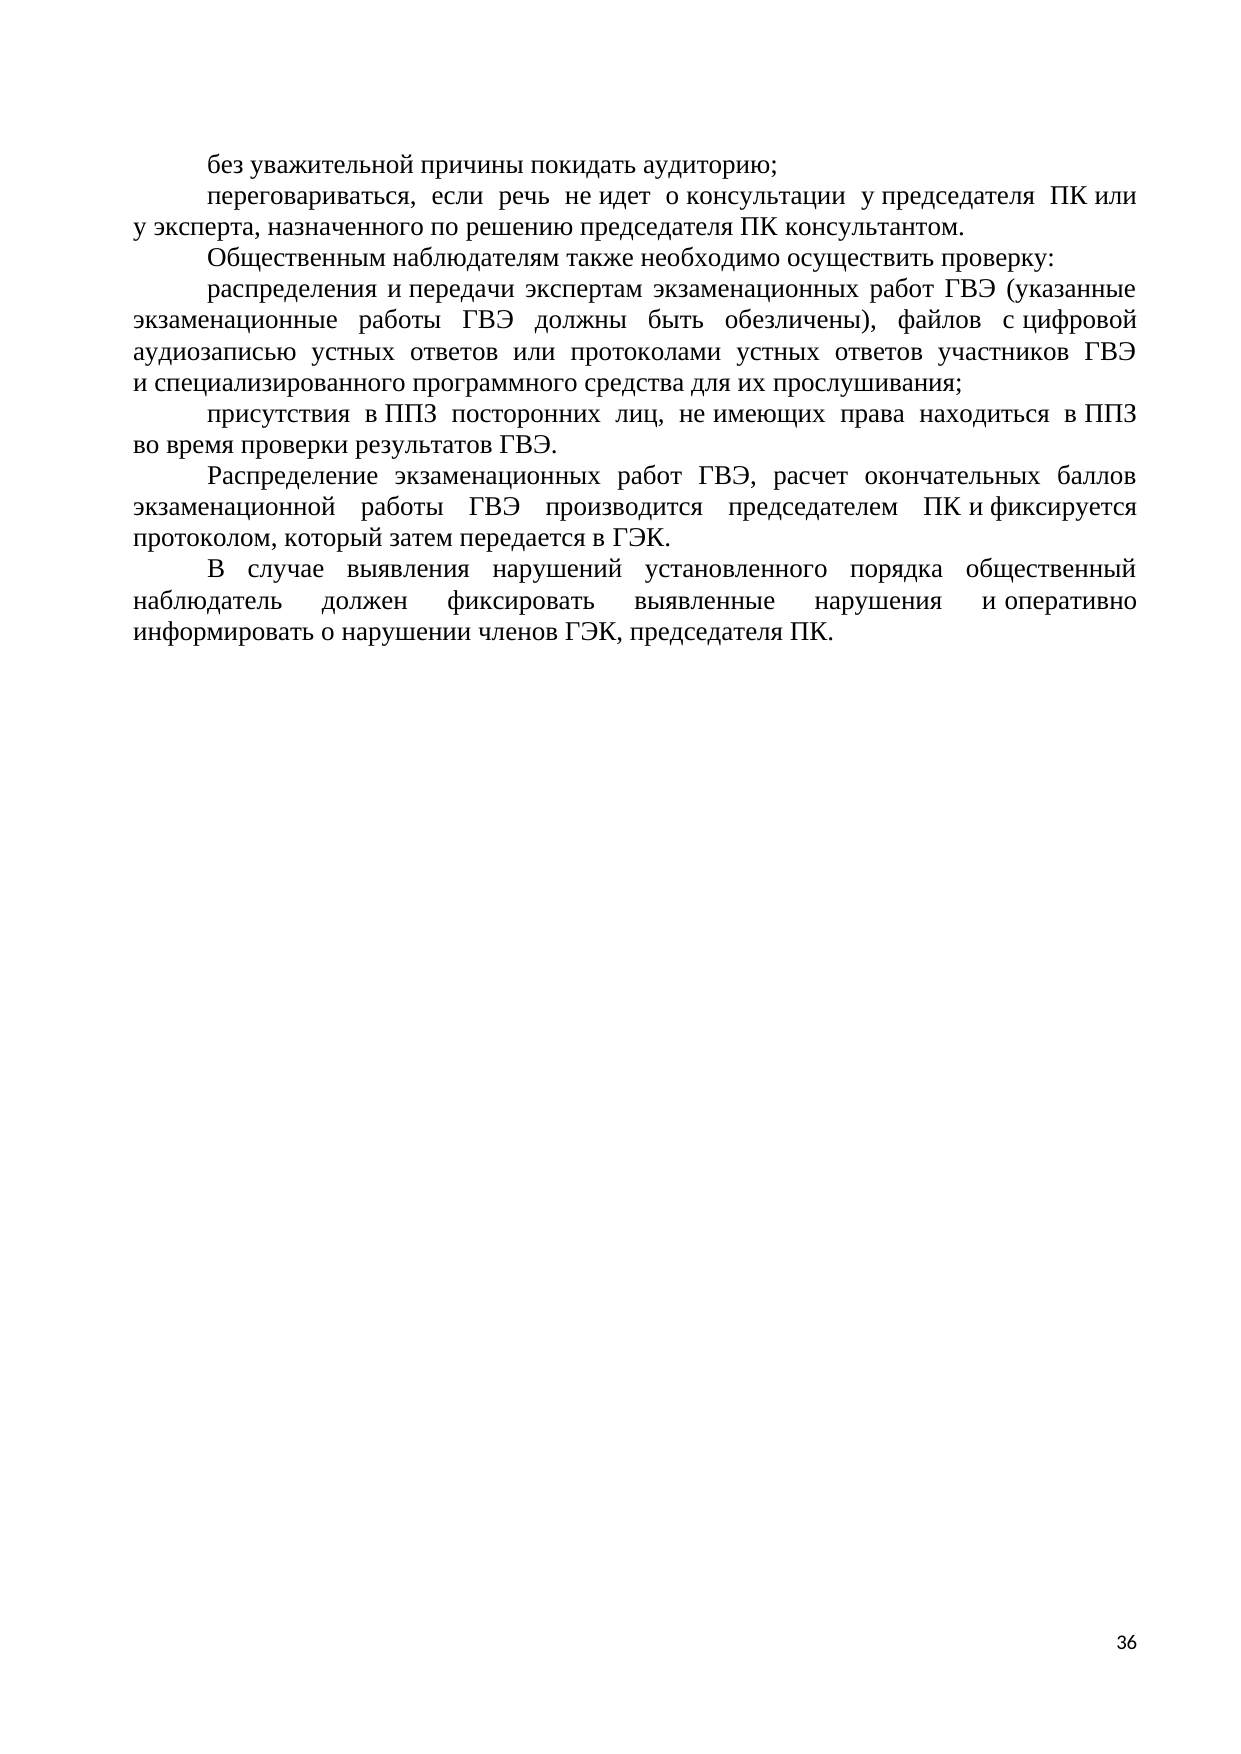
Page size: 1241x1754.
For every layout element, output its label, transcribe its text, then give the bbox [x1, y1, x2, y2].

text Общественным наблюдателям также необходимо осуществить проверку: [133, 241, 1137, 272]
text без уважительной причины покидать аудиторию; [133, 148, 1137, 179]
text В случае выявления нарушений установленного порядка общественный наблюдатель должен фиксировать выявленные нарушения и оперативно информировать о нарушении членов ГЭК, председателя ПК. [133, 553, 1137, 646]
text Распределение экзаменационных работ ГВЭ, расчет окончательных баллов экзаменационной работы ГВЭ производится председателем ПК и фиксируется протоколом, который затем передается в ГЭК. [133, 459, 1137, 553]
text присутствия в ППЗ посторонних лиц, не имеющих права находиться в ППЗ во время проверки результатов ГВЭ. [133, 397, 1137, 459]
text распределения и передачи экспертам экзаменационных работ ГВЭ (указанные экзаменационные работы ГВЭ должны быть обезличены), файлов с цифровой аудиозаписью устных ответов или протоколами устных ответов участников ГВЭ и специализированного программного средства для их прослушивания; [133, 272, 1137, 397]
text переговариваться, если речь не идет о консультации у председателя ПК или у эксперта, назначенного по решению председателя ПК консультантом. [133, 179, 1137, 241]
